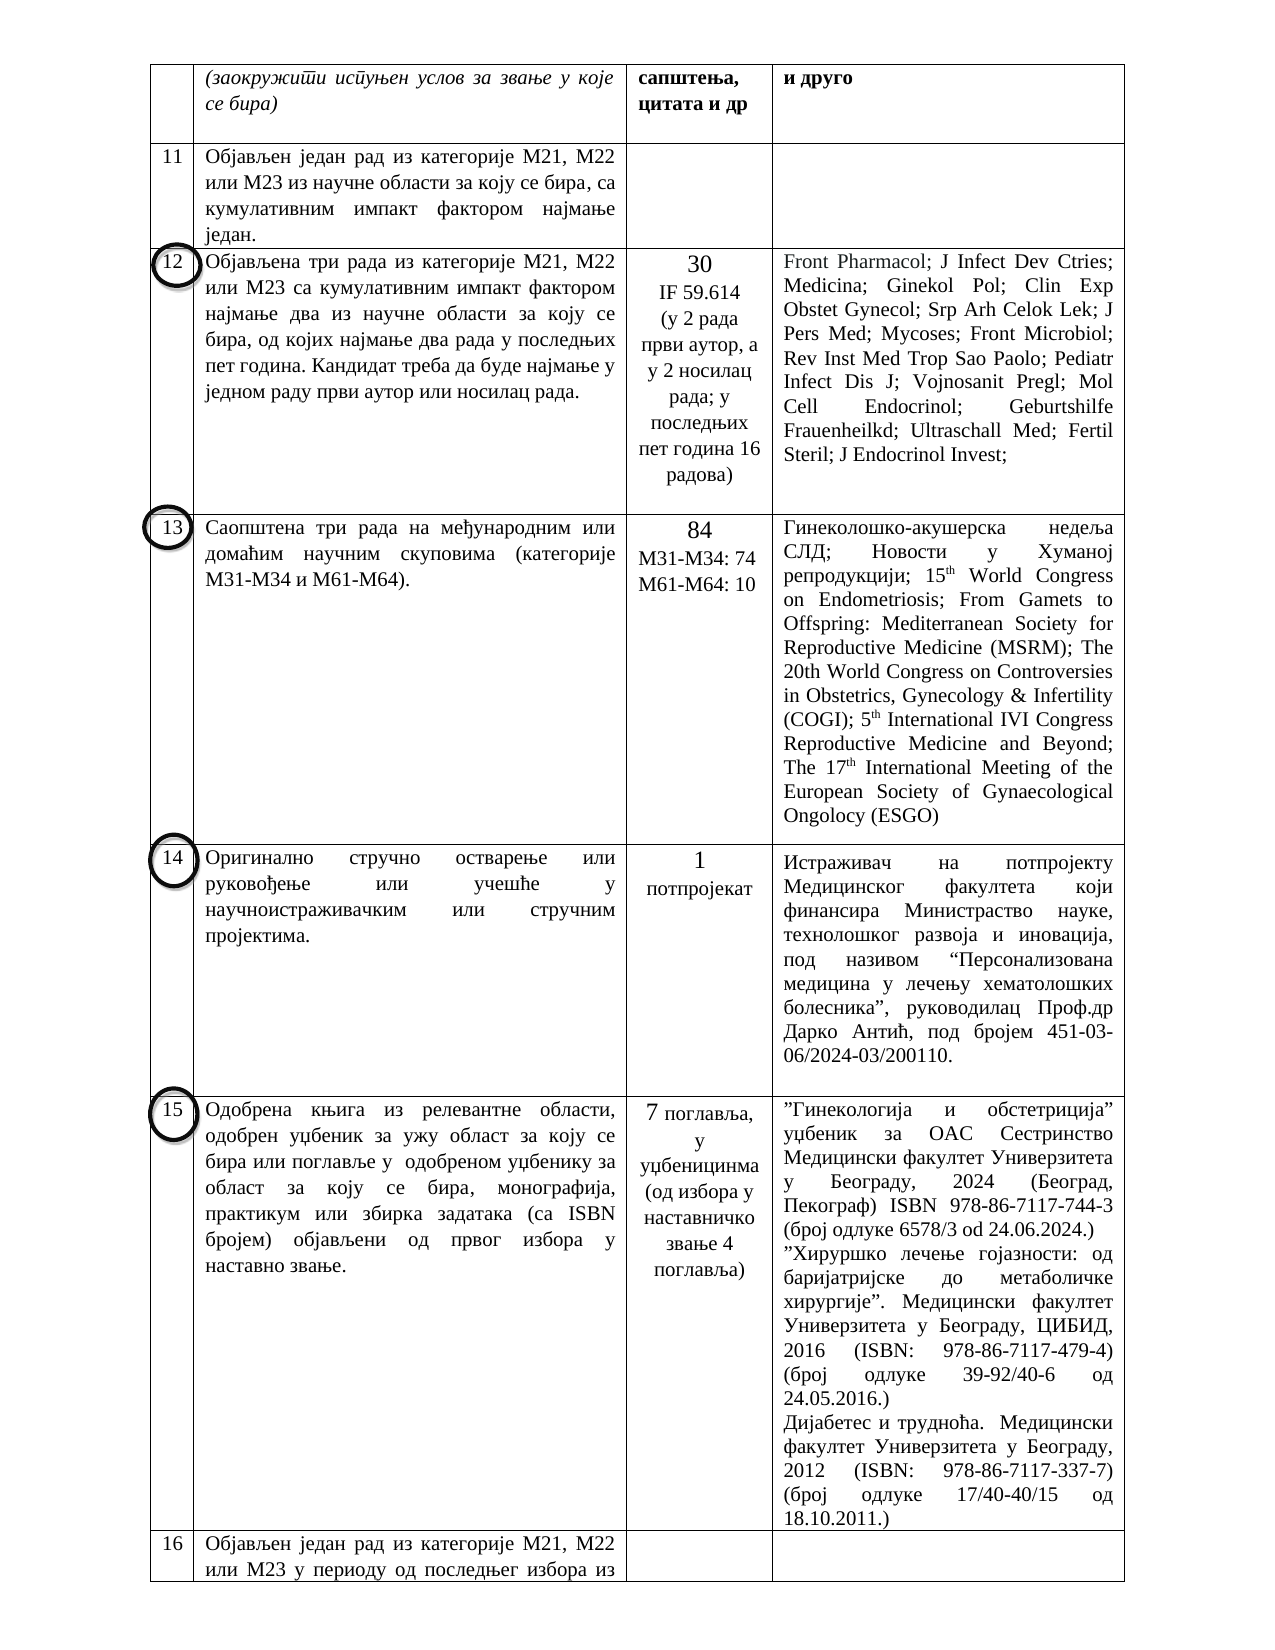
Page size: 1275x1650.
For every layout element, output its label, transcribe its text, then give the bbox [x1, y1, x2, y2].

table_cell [194, 1531, 626, 1581]
table_cell Оригинално стручно остварење или руковођење или учешће у научноистраживачким или стручним пројектима. [194, 845, 626, 1096]
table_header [627, 65, 772, 143]
table_cell Одобрена књига из релевантне области, одобрен уџбеник за ужу област за коју се бира или поглавље у одобреном уџбенику за област за коју се бира, монографија, практикум или збирка задатака (са ISBN бројем) објављени од првог избора у наставно звање. [194, 1097, 626, 1530]
table_cell 14 [156, 845, 193, 884]
table_cell 12 [159, 252, 193, 283]
table_cell 15 [151, 1130, 193, 1530]
table_cell 30 IF 59.614 (у 2 рада први аутор, а у 2 носилац рада; у последњих пет година 16 радова) [627, 249, 772, 514]
table_cell 84 M31-М34: 74 М61-М64: 10 [627, 515, 772, 844]
table_cell Саопштена три рада на међународним или домаћим научним скуповима (категорије М31-М34 и М61-М64). [194, 515, 626, 844]
table_cell 1 потпројекат [627, 845, 772, 1096]
table_cell Објављен један рад из категорије М21, М22 или М23 из научне области за коју се бира, са кумулативним импакт фактором најмање један. [194, 144, 626, 248]
table_cell 13 [151, 542, 193, 844]
table_cell 16 [151, 1531, 193, 1581]
table_cell Front Pharmacol; J Infect Dev Ctries; Medicina; Ginekol Pol; Clin Exp Obstet Gynecol; Srp Arh Celok Lek; J Pers Med; Mycoses; Front Microbiol; Rev Inst Med Trop Sao Paolo; Pediatr Infect Dis J; Vojnosanit Pregl; Mol Cell Endocrinol; Geburtshilfe Frauenheilkd; Ultraschall Med; Fertil Steril; J Endocrinol Invest; [773, 249, 1124, 514]
table_cell 15 [156, 1097, 193, 1137]
table_cell 12 [151, 271, 193, 514]
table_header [194, 65, 626, 143]
table_cell [773, 1531, 1124, 1581]
table_cell [627, 144, 772, 248]
table_cell Гинеколошко-акушерска недеља СЛД; Новости у Хуманој репродукцији; 15th World Congress on Endometriosis; From Gamets to Offspring: Mediterranean Society for Reproductive Medicine (MSRM); The 20th World Congress on Controversies in Obstetrics, Gynecology & Infertility (COGI); 5th International IVI Congress Reproductive Medicine and Beyond; The 17th International Meeting of the European Society of Gynaecological Ongolocy (ESGO) [773, 515, 1124, 844]
table_cell 14 [151, 876, 193, 1096]
table_cell ”Гинекологија и обстетриција” уџбеник за ОАС Сестринство Медицински факултет Универзитета у Београду, 2024 (Београд, Пекограф) ISBN 978-86-7117-744-3 (број одлуке 6578/3 od 24.06.2024.) ”Хируршко лечење гојазности: од баријатријске до метаболичке хирургије”. Медицински факултет Универзитета у Београду, ЦИБИД, 2016 (ISBN: 978-86-7117-479-4) (број одлуке 39-92/40-6 од 24.05.2016.) Дијабетес и трудноћа. Медицински факултет Универзитета у Београду, 2012 (ISBN: 978-86-7117-337-7) (број одлуке 17/40-40/15 од 18.10.2011.) [773, 1097, 1124, 1530]
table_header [773, 65, 1124, 143]
table_header [151, 65, 193, 143]
table_cell Објављена три рада из категорије М21, М22 или М23 са кумулативним импакт фактором најмање два из научне области за коју се бира, од којих најмање два рада у последњих пет година. Кандидат треба да буде најмање у једном раду први аутор или носилац рада. [194, 249, 626, 514]
table_cell [773, 144, 1124, 248]
table_cell 11 [151, 144, 193, 248]
table_cell 13 [151, 515, 189, 545]
table_cell Истраживач на потпројекту Медицинског факултета који финансира Министраство науке, технолошког развоја и иновација, под називом “Персонализована медицина у лечењу хематолошких болесника”, руководилац Проф.др Дарко Антић, под бројем 451-03-06/2024-03/200110. [773, 845, 1124, 1096]
table_cell [627, 1531, 772, 1581]
table_cell 7 поглавља, у уџбеницинма (од избора у наставничко звање 4 поглавља) [627, 1097, 772, 1530]
